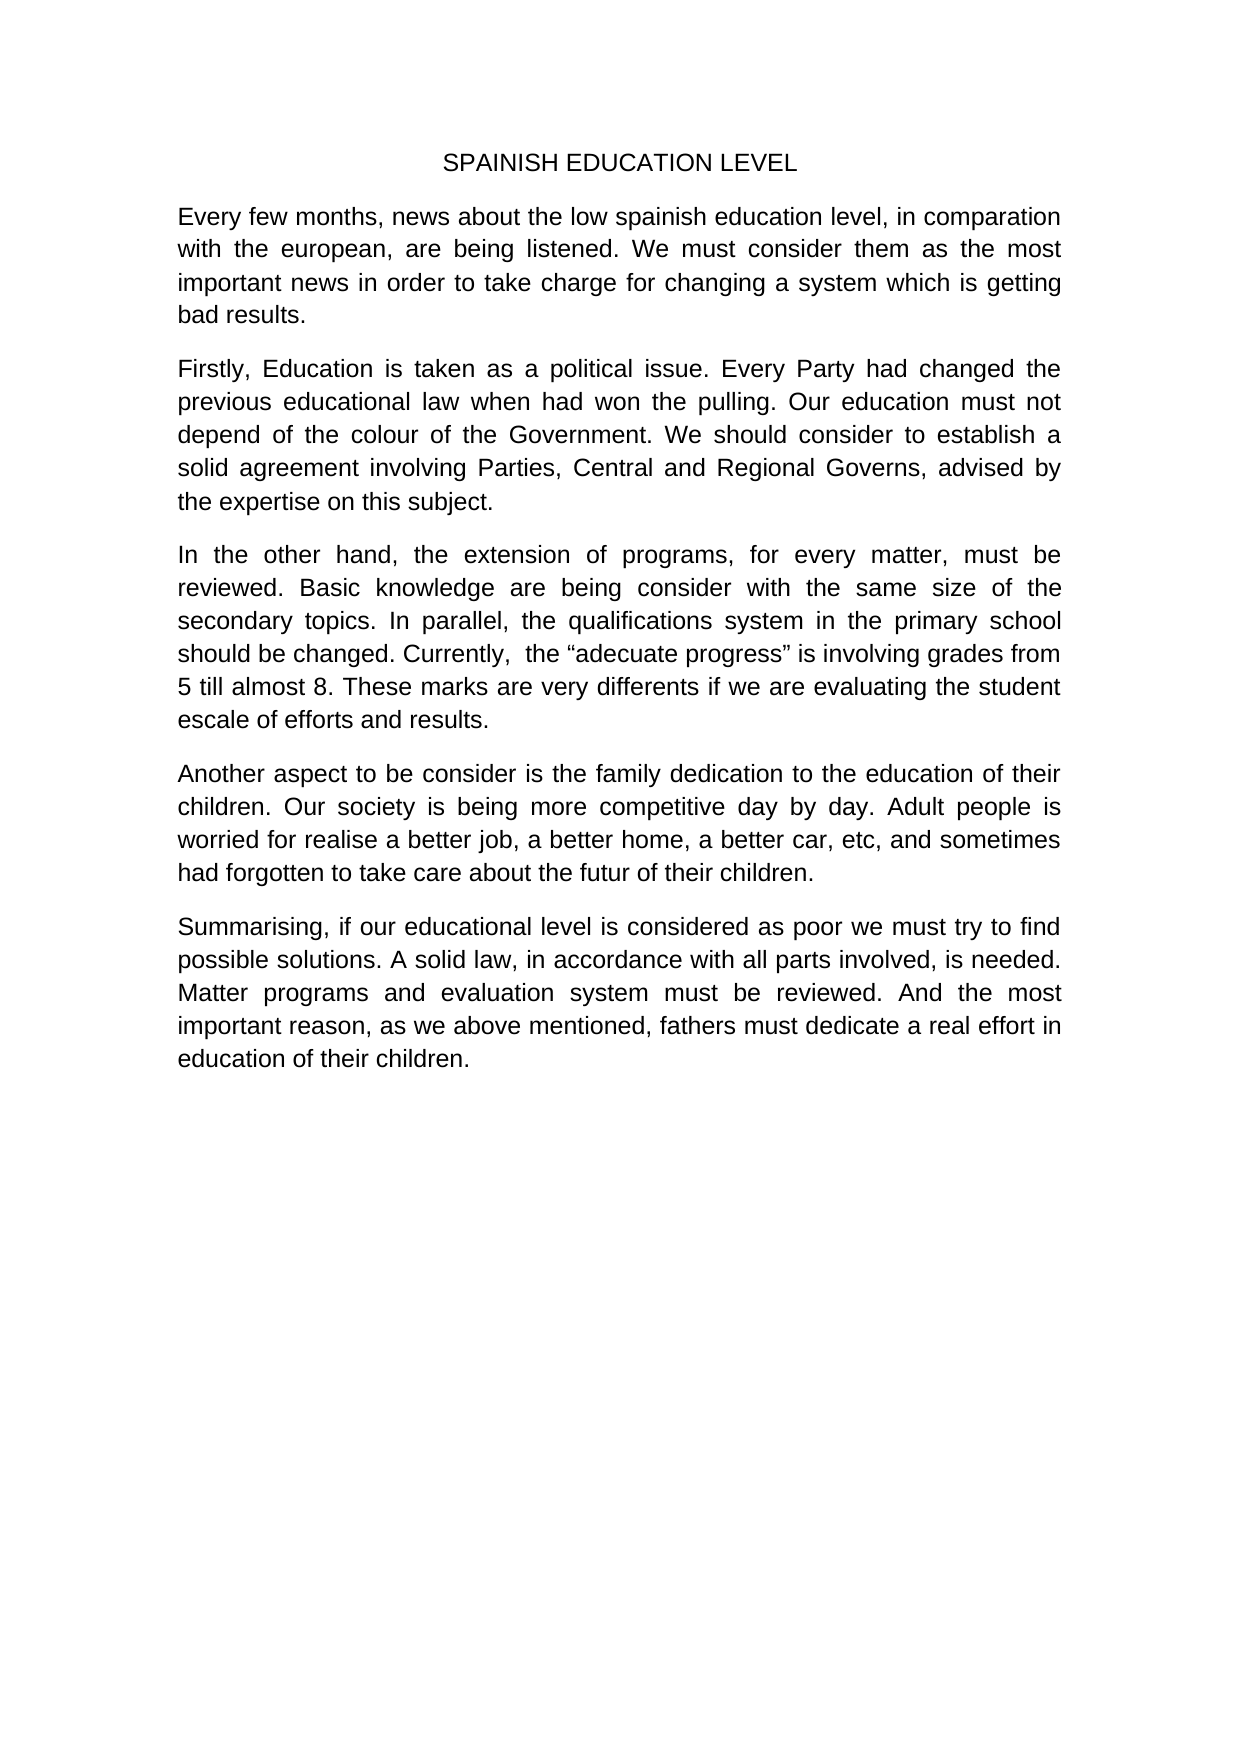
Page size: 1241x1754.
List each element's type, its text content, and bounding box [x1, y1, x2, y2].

text Another aspect to be consider is the family dedication to the education of their children. Our society is being more competitive day by day. Adult people is worried for realise a better job, a better home, a better car, etc, and sometimes had forgotten to take care about the futur of their children. [177, 759, 1063, 887]
text SPAINISH EDUCATION LEVEL [177, 148, 1063, 176]
text In the other hand, the extension of programs, for every matter, must be reviewed. Basic knowledge are being consider with the same size of the secondary topics. In parallel, the qualifications system in the primary school should be changed. Currently, the “adecuate progress” is involving grades from 5 till almost 8. These marks are very differents if we are evaluating the student escale of efforts and results. [177, 540, 1063, 734]
text Firstly, Education is taken as a political issue. Every Party had changed the previous educational law when had won the pulling. Our education must not depend of the colour of the Government. We should consider to establish a solid agreement involving Parties, Central and Regional Governs, advised by the expertise on this subject. [177, 354, 1063, 515]
text Every few months, news about the low spainish education level, in comparation with the european, are being listened. We must consider them as the most important news in order to take charge for changing a system which is getting bad results. [177, 201, 1063, 329]
text Summarising, if our educational level is considered as poor we must try to find possible solutions. A solid law, in accordance with all parts involved, is needed. Matter programs and evaluation system must be reviewed. And the most important reason, as we above mentioned, fathers must dedicate a real effort in education of their children. [177, 912, 1063, 1073]
